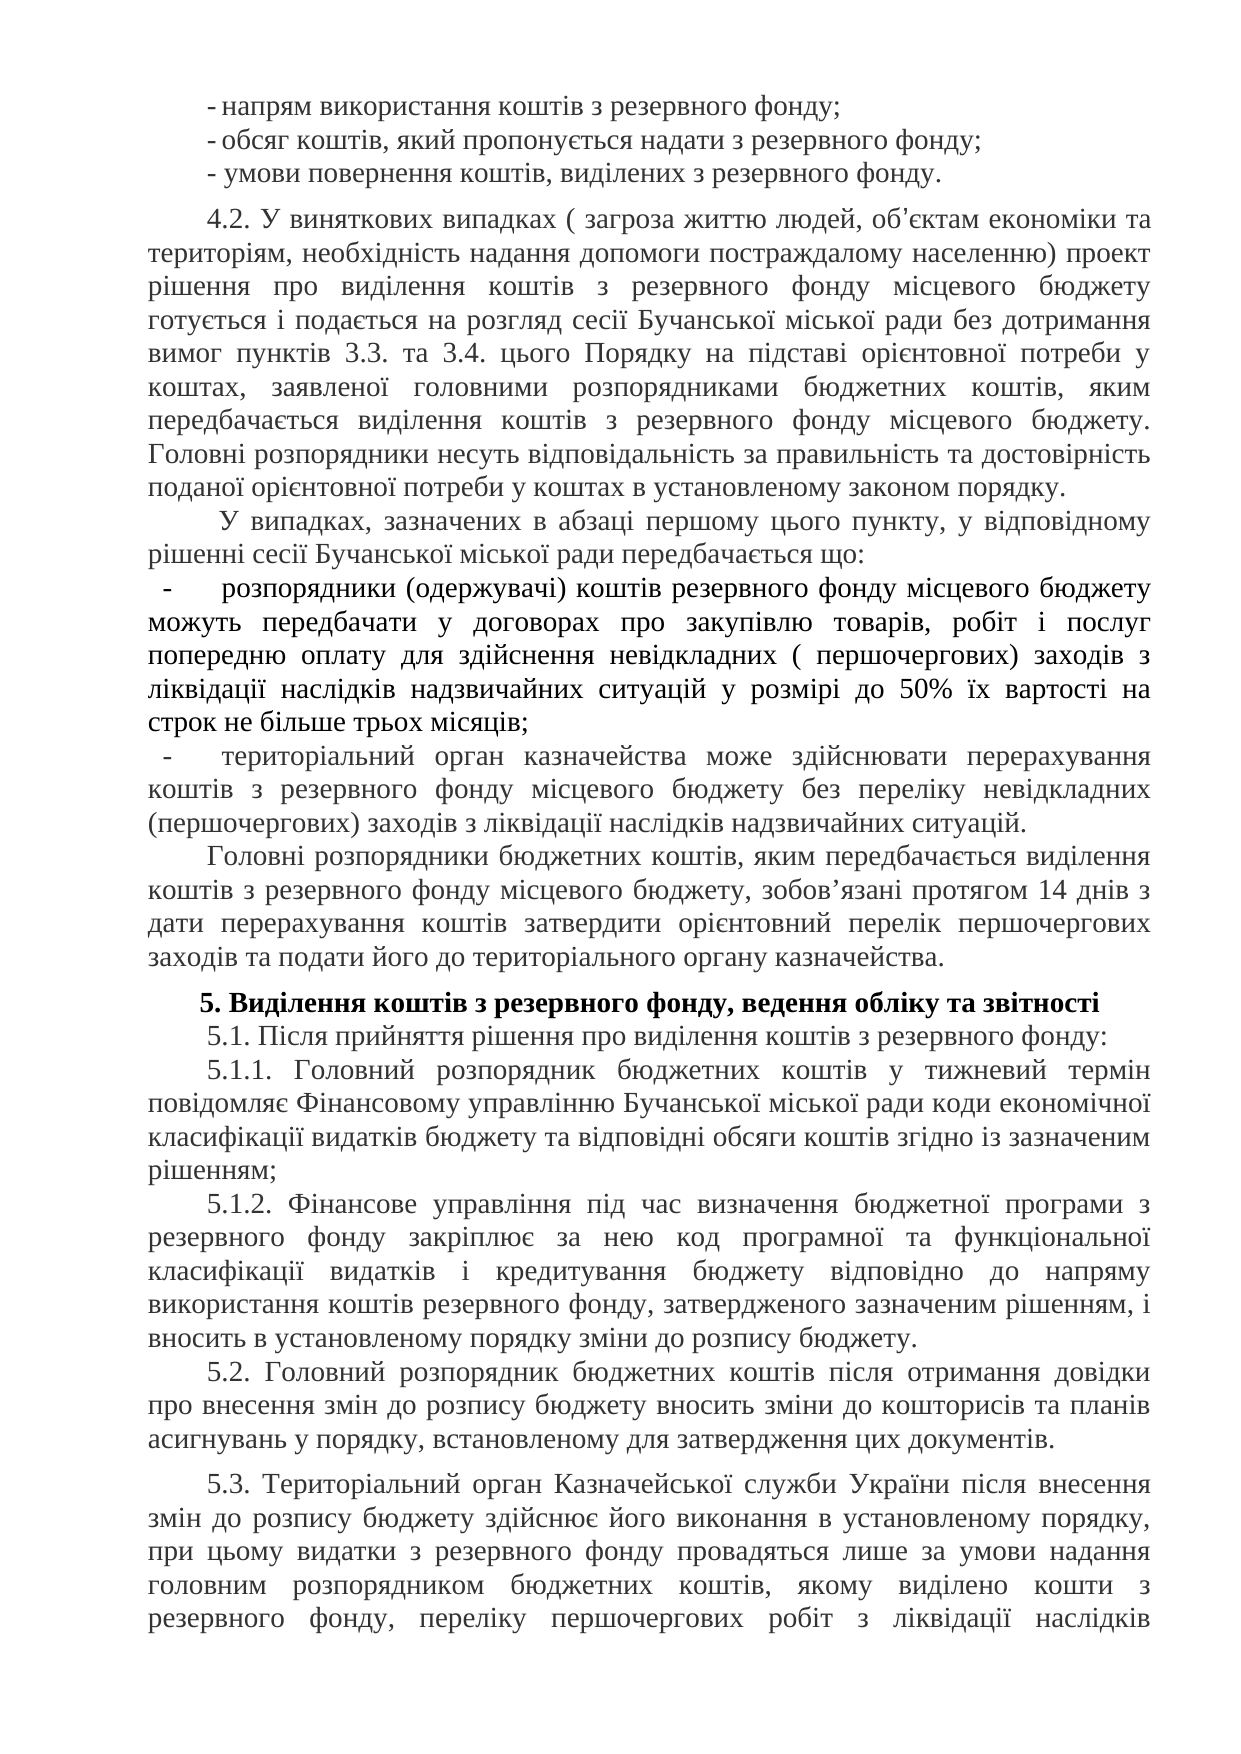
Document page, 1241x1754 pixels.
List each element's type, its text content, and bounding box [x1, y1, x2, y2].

text 5.2. Головний розпорядник бюджетних коштів після отримання довідки про внесення змін до розпису бюджету вносить зміни до кошторисів та планів асигнувань у порядку, встановленому для затвердження цих документів. [148, 1354, 1152, 1454]
list територіальний орган казначейства може здійснювати перерахування коштів з резервного фонду місцевого бюджету без переліку невідкладних (першочергових) заходів з ліквідації наслідків надзвичайних ситуацій. [148, 738, 1152, 838]
text Головні розпорядники бюджетних коштів, яким передбачається виділення коштів з резервного фонду місцевого бюджету, зобов’язані протягом 14 днів з дати перерахування коштів затвердити орієнтовний перелік першочергових заходів та подати його до територіального органу казначейства. [148, 838, 1152, 973]
text 5.1.1. Головний розпорядник бюджетних коштів у тижневий термін повідомляє Фінансовому управлінню Бучанської міської ради коди економічної класифікації видатків бюджету та відповідні обсяги коштів згідно із зазначеним рішенням; [148, 1052, 1152, 1186]
text 5.1. Після прийняття рішення про виділення коштів з резервного фонду: [148, 1018, 1152, 1052]
list розпорядники (одержувачі) коштів резервного фонду місцевого бюджету можуть передбачати у договорах про закупівлю товарів, робіт і послуг попередню оплату для здійснення невідкладних ( першочергових) заходів з ліквідації наслідків надзвичайних ситуацій у розмірі до 50% їх вартості на строк не більше трьох місяців; [148, 570, 1152, 738]
list напрям використання коштів з резервного фонду; [148, 88, 1152, 122]
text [148, 1466, 1152, 1634]
text 5.1.2. Фінансове управління під час визначення бюджетної програми з резервного фонду закріплює за нею код програмної та функціональної класифікації видатків і кредитування бюджету відповідно до напряму використання коштів резервного фонду, затвердженого зазначеним рішенням, і вносить в установленому порядку зміни до розпису бюджету. [148, 1186, 1152, 1354]
text - умови повернення коштів, виділених з резервного фонду. [148, 156, 1152, 189]
text 5. Виділення коштів з резервного фонду, ведення обліку та звітності [148, 985, 1152, 1018]
text 4.2. У виняткових випадках ( загроза життю людей, об’єктам економіки та територіям, необхідність надання допомоги постраждалому населенню) проект рішення про виділення коштів з резервного фонду місцевого бюджету готується і подається на розгляд сесії Бучанської міської ради без дотримання вимог пунктів 3.3. та 3.4. цього Порядку на підставі орієнтовної потреби у коштах, заявленої головними розпорядниками бюджетних коштів, яким передбачається виділення коштів з резервного фонду місцевого бюджету. Головні розпорядники несуть відповідальність за правильність та достовірність поданої орієнтовної потреби у коштах в установленому законом порядку. [148, 201, 1152, 503]
text У випадках, зазначених в абзаці першому цього пункту, у відповідному рішенні сесії Бучанської міської ради передбачається що: [148, 503, 1152, 570]
list обсяг коштів, який пропонується надати з резервного фонду; [148, 122, 1152, 156]
